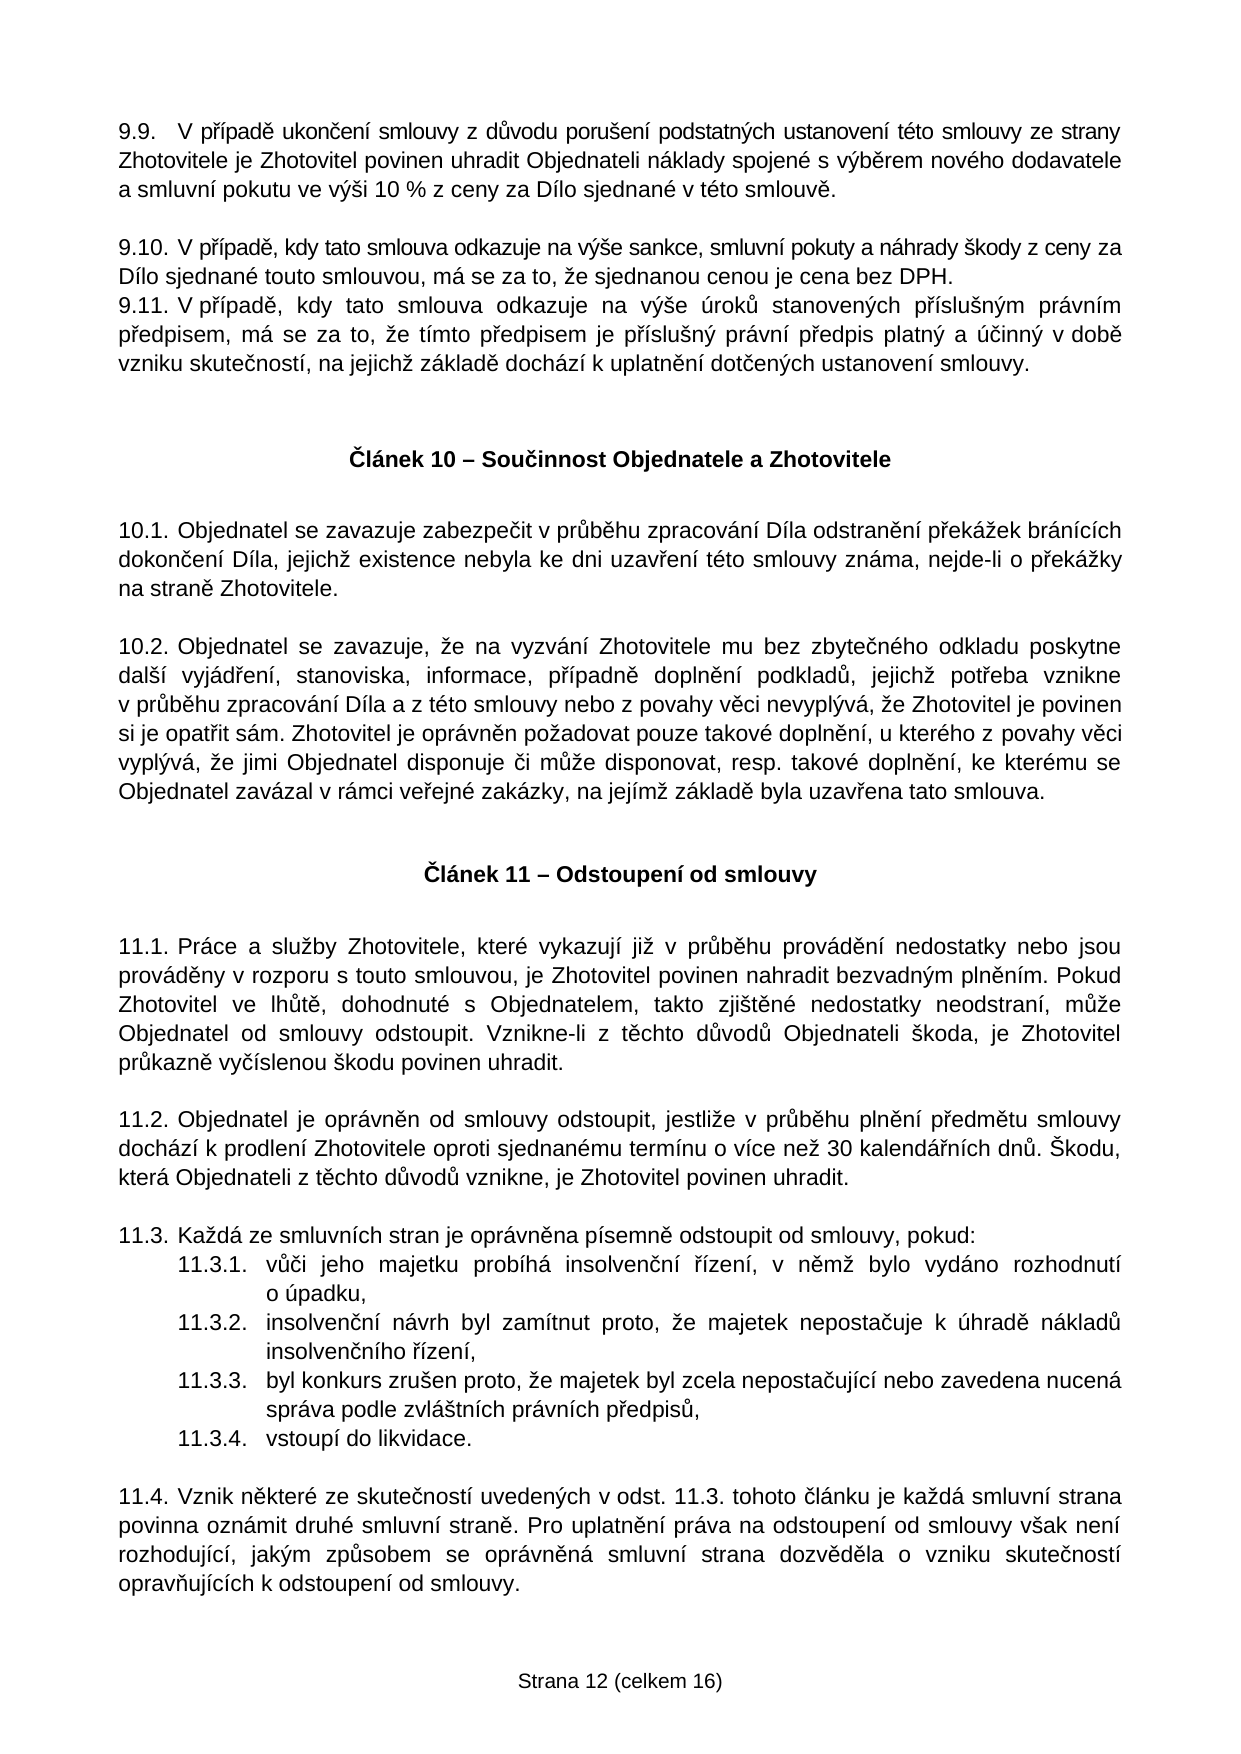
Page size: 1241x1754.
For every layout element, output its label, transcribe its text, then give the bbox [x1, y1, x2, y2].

list vůči jeho majetku probíhá insolvenční řízení, v němž bylo vydáno rozhodnutí o úpadku, [177, 1251, 1122, 1306]
list Objednatel se zavazuje zabezpečit v průběhu zpracování Díla odstranění překážek bránících dokončení Díla, jejichž existence nebyla ke dni uzavření této smlouvy známa, nejde-li o překážky na straně Zhotovitele. [118, 517, 1122, 602]
list Každá ze smluvních stran je oprávněna písemně odstoupit od smlouvy, pokud: [118, 1222, 1122, 1248]
list insolvenční návrh byl zamítnut proto, že majetek nepostačuje k úhradě nákladů insolvenčního řízení, [177, 1309, 1122, 1364]
list V případě ukončení smlouvy z důvodu porušení podstatných ustanovení této smlouvy ze strany Zhotovitele je Zhotovitel povinen uhradit Objednateli náklady spojené s výběrem nového dodavatele a smluvní pokutu ve výši 10 % z ceny za Dílo sjednané v této smlouvě. [118, 118, 1122, 202]
text Článek 11 – Odstoupení od smlouvy [118, 861, 1122, 887]
text Článek 10 – Součinnost Objednatele a Zhotovitele [118, 446, 1122, 472]
list Objednatel se zavazuje, že na vyzvání Zhotovitele mu bez zbytečného odkladu poskytne další vyjádření, stanoviska, informace, případně doplnění podkladů, jejichž potřeba vznikne v průběhu zpracování Díla a z této smlouvy nebo z povahy věci nevyplývá, že Zhotovitel je povinen si je opatřit sám. Zhotovitel je oprávněn požadovat pouze takové doplnění, u kterého z povahy věci vyplývá, že jimi Objednatel disponuje či může disponovat, resp. takové doplnění, ke kterému se Objednatel zavázal v rámci veřejné zakázky, na jejímž základě byla uzavřena tato smlouva. [118, 633, 1122, 804]
list Práce a služby Zhotovitele, které vykazují již v průběhu provádění nedostatky nebo jsou prováděny v rozporu s touto smlouvou, je Zhotovitel povinen nahradit bezvadným plněním. Pokud Zhotovitel ve lhůtě, dohodnuté s Objednatelem, takto zjištěné nedostatky neodstraní, může Objednatel od smlouvy odstoupit. Vznikne-li z těchto důvodů Objednateli škoda, je Zhotovitel průkazně vyčíslenou škodu povinen uhradit. [118, 933, 1122, 1075]
list byl konkurs zrušen proto, že majetek byl zcela nepostačující nebo zavedena nucená správa podle zvláštních právních předpisů, [177, 1367, 1122, 1422]
list Vznik některé ze skutečností uvedených v odst. 11.3. tohoto článku je každá smluvní strana povinna oznámit druhé smluvní straně. Pro uplatnění práva na odstoupení od smlouvy však není rozhodující, jakým způsobem se oprávněná smluvní strana dozvěděla o vzniku skutečností opravňujících k odstoupení od smlouvy. [118, 1483, 1122, 1596]
list V případě, kdy tato smlouva odkazuje na výše sankce, smluvní pokuty a náhrady škody z ceny za Dílo sjednané touto smlouvou, má se za to, že sjednanou cenou je cena bez DPH. [118, 234, 1122, 289]
list V případě, kdy tato smlouva odkazuje na výše úroků stanovených příslušným právním předpisem, má se za to, že tímto předpisem je příslušný právní předpis platný a účinný v době vzniku skutečností, na jejichž základě dochází k uplatnění dotčených ustanovení smlouvy. [118, 292, 1122, 376]
list vstoupí do likvidace. [177, 1425, 1122, 1451]
list Objednatel je oprávněn od smlouvy odstoupit, jestliže v průběhu plnění předmětu smlouvy dochází k prodlení Zhotovitele oproti sjednanému termínu o více než 30 kalendářních dnů. Škodu, která Objednateli z těchto důvodů vznikne, je Zhotovitel povinen uhradit. [118, 1106, 1122, 1191]
